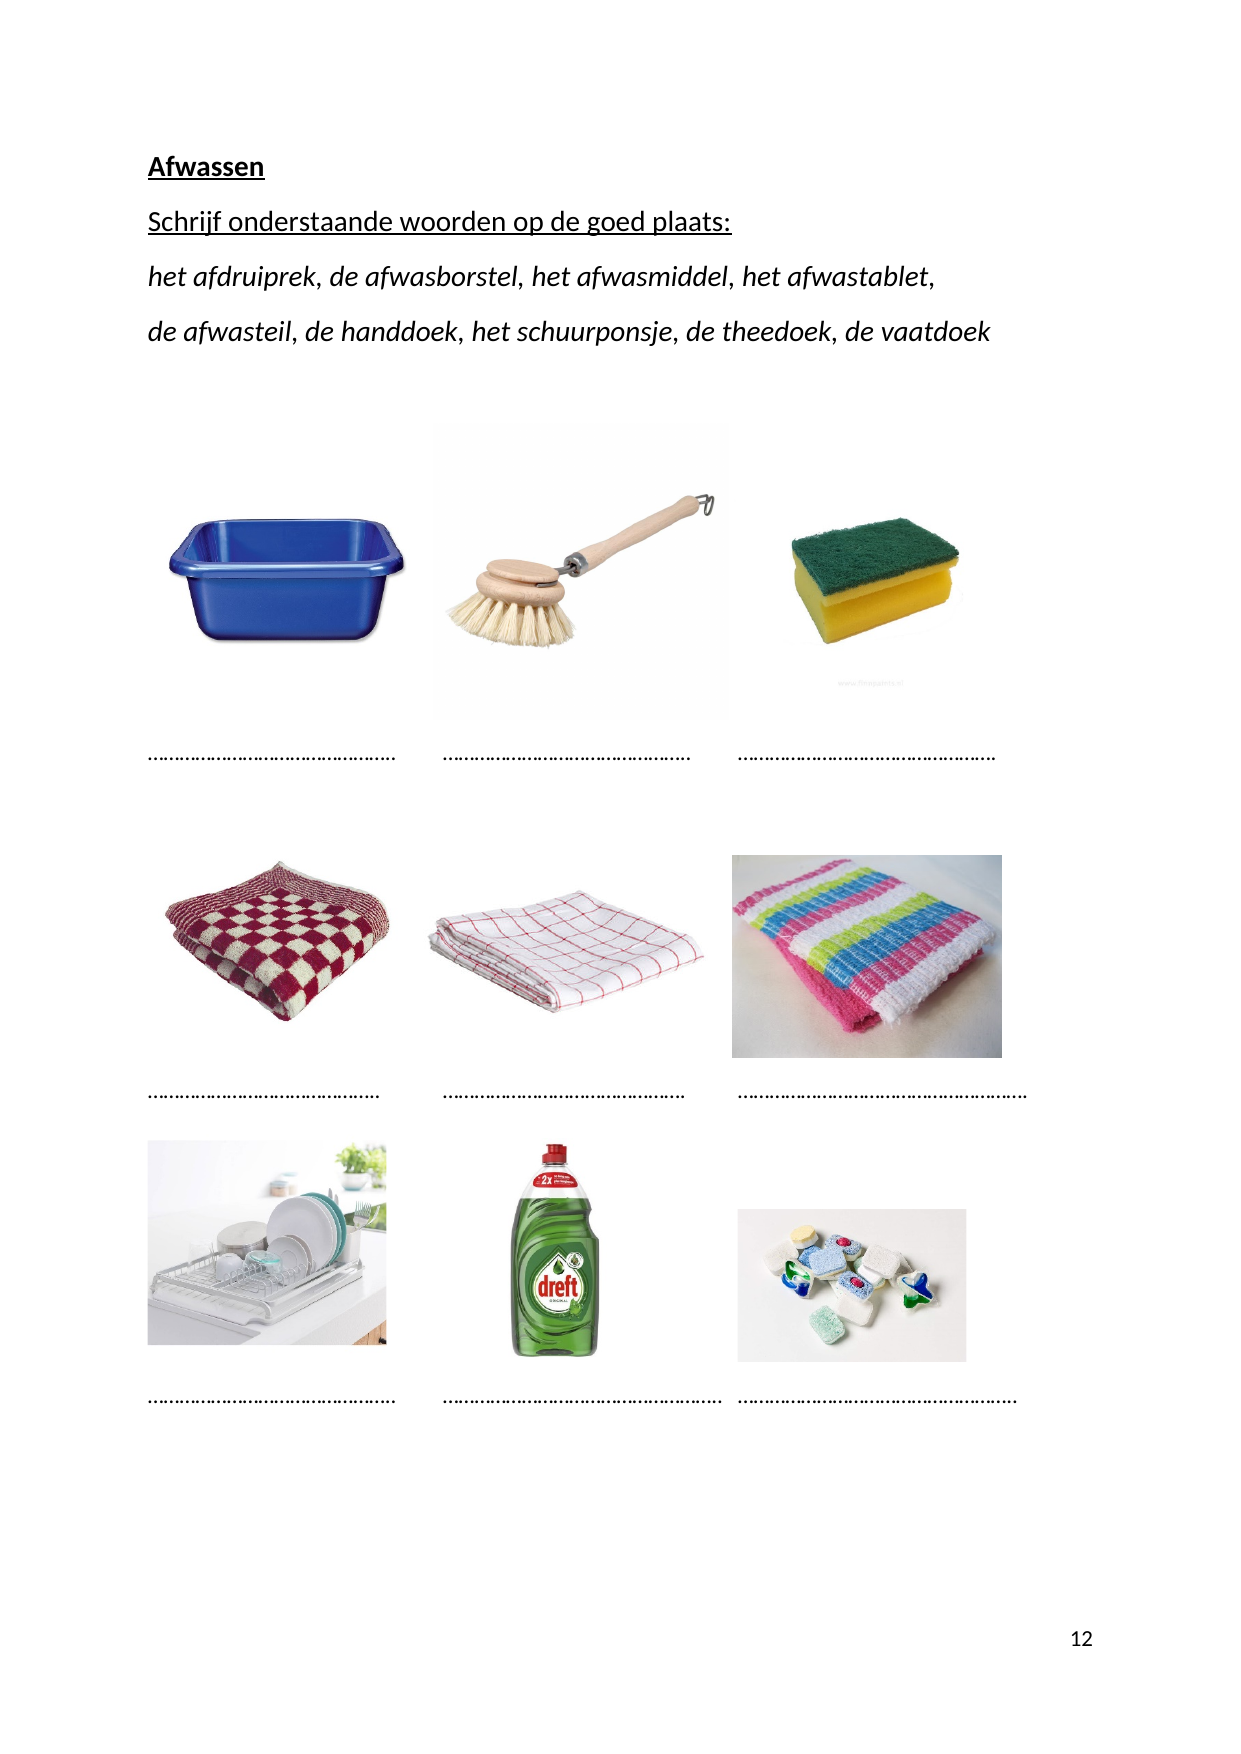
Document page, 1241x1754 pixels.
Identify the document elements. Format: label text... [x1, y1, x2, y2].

picture [734, 443, 1011, 720]
picture [737, 1209, 967, 1362]
picture [410, 846, 727, 1058]
picture [732, 855, 1002, 1058]
picture [147, 439, 428, 720]
picture [432, 423, 729, 720]
text ……………………………………….. ……………………………………….. …………………………………………. [148, 738, 1093, 766]
text de afwasteil, de handdoek, het schuurponsje, de theedoek, de vaatdoek [148, 313, 1093, 348]
picture [147, 832, 406, 1058]
text Schrijf onderstaande woorden op de goed plaats: [148, 203, 1093, 238]
text Afwassen [148, 148, 1093, 183]
text …………………………………….. ………………………………………. ………………………………………………. [148, 1076, 1093, 1104]
picture [147, 1123, 387, 1362]
picture [442, 1138, 667, 1362]
text ……………………………………….. …………………………………………….. …………………………………………….. [148, 1381, 1093, 1409]
text het afdruiprek, de afwasborstel, het afwasmiddel, het afwastablet, [148, 258, 1093, 293]
